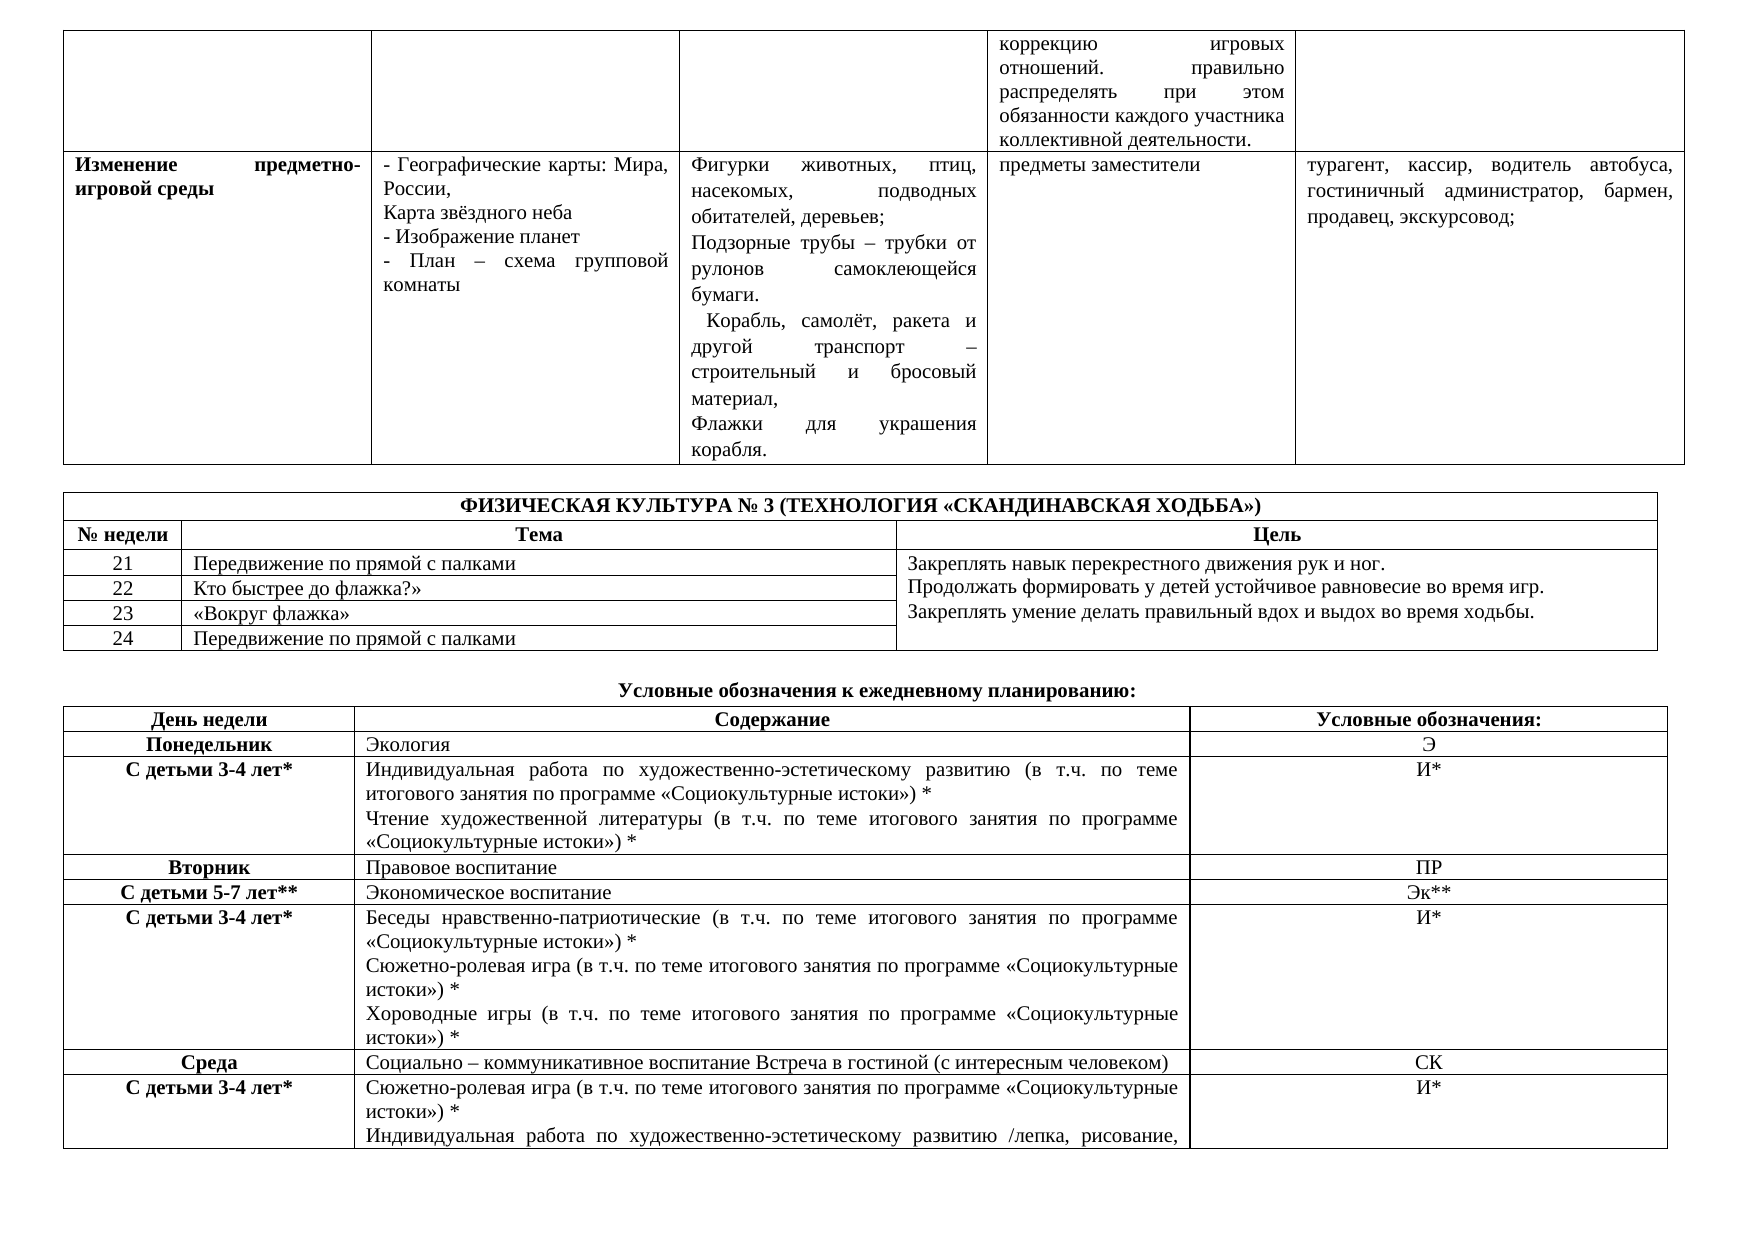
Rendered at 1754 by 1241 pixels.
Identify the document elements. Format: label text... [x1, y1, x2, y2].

table_cell Экономическое воспитание [355, 880, 1189, 904]
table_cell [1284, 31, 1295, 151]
table_cell И* [1191, 1075, 1667, 1147]
table_cell Кто быстрее до флажка?» [182, 576, 896, 599]
table_cell Эк** [1191, 880, 1667, 904]
table_cell № недели [64, 521, 181, 549]
table_cell 24 [64, 626, 181, 650]
table_cell Вторник [64, 855, 354, 879]
table_cell Понедельник [64, 732, 354, 756]
table_cell Правовое воспитание [355, 855, 1189, 879]
table_cell С детьми 3-4 лет* [64, 1075, 354, 1147]
table_cell Экология [355, 732, 1189, 756]
table_cell предметы заместители [988, 152, 1295, 463]
table_cell 21 [64, 550, 181, 574]
table_cell «Вокруг флажка» [182, 601, 896, 625]
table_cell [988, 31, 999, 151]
text Условные обозначения к ежедневному планированию: [75, 678, 1679, 702]
table_cell - Географические карты: Мира, России, Карта звёздного неба - Изображение планет - План – схема групповой комнаты [372, 152, 679, 463]
table_cell С детьми 3-4 лет* [64, 757, 354, 853]
table_cell Цель [897, 521, 1657, 549]
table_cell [680, 31, 987, 151]
table_header ФИЗИЧЕСКАЯ КУЛЬТУРА № 3 (ТЕХНОЛОГИЯ «СКАНДИНАВСКАЯ ХОДЬБА») [64, 493, 1657, 520]
table_cell С детьми 5-7 лет** [64, 880, 354, 904]
table_cell турагент, кассир, водитель автобуса, гостиничный администратор, бармен, продавец, экскурсовод; [1296, 152, 1684, 463]
table_cell [372, 31, 679, 151]
table_cell С детьми 3-4 лет* [64, 905, 354, 1049]
table_cell Индивидуальная работа по художественно-эстетическому развитию (в т.ч. по теме итогового занятия по программе «Социокультурные истоки») * Чтение художественной литературы (в т.ч. по теме итогового занятия по программе «Социокультурные истоки») * [355, 757, 1189, 853]
table_cell Передвижение по прямой с палками [182, 550, 896, 574]
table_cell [64, 31, 371, 151]
table_cell 23 [64, 601, 181, 625]
table_cell Передвижение по прямой с палками [182, 626, 896, 650]
table_cell Фигурки животных, птиц, насекомых, подводных обитателей, деревьев; Подзорные трубы – трубки от рулонов самоклеющейся бумаги. Корабль, самолёт, ракета и другой транспорт – строительный и бросовый материал, Флажки для украшения корабля. [680, 152, 987, 463]
table_cell Беседы нравственно-патриотические (в т.ч. по теме итогового занятия по программе «Социокультурные истоки») * Сюжетно-ролевая игра (в т.ч. по теме итогового занятия по программе «Социокультурные истоки») * Хороводные игры (в т.ч. по теме итогового занятия по программе «Социокультурные истоки») * [355, 905, 1189, 1049]
table_cell И* [1191, 757, 1667, 853]
table_header День недели [64, 707, 354, 731]
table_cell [1296, 31, 1684, 151]
table_header Содержание [355, 707, 1189, 731]
table_cell ПР [1191, 855, 1667, 879]
table_cell Социально – коммуникативное воспитание Встреча в гостиной (с интересным человеком) [355, 1050, 1189, 1074]
table_cell 22 [64, 576, 181, 599]
table_cell Э [1191, 732, 1667, 756]
table_cell Изменение предметно-игровой среды [64, 152, 371, 463]
table_cell Закреплять навык перекрестного движения рук и ног. Продолжать формировать у детей устойчивое равновесие во время игр. Закреплять умение делать правильный вдох и выдох во время ходьбы. [897, 550, 1657, 650]
table_cell Среда [64, 1050, 354, 1074]
table_cell Тема [182, 521, 896, 549]
table_cell СК [1191, 1050, 1667, 1074]
table_header Условные обозначения: [1191, 707, 1667, 731]
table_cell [355, 1075, 1189, 1147]
table_cell И* [1191, 905, 1667, 1049]
